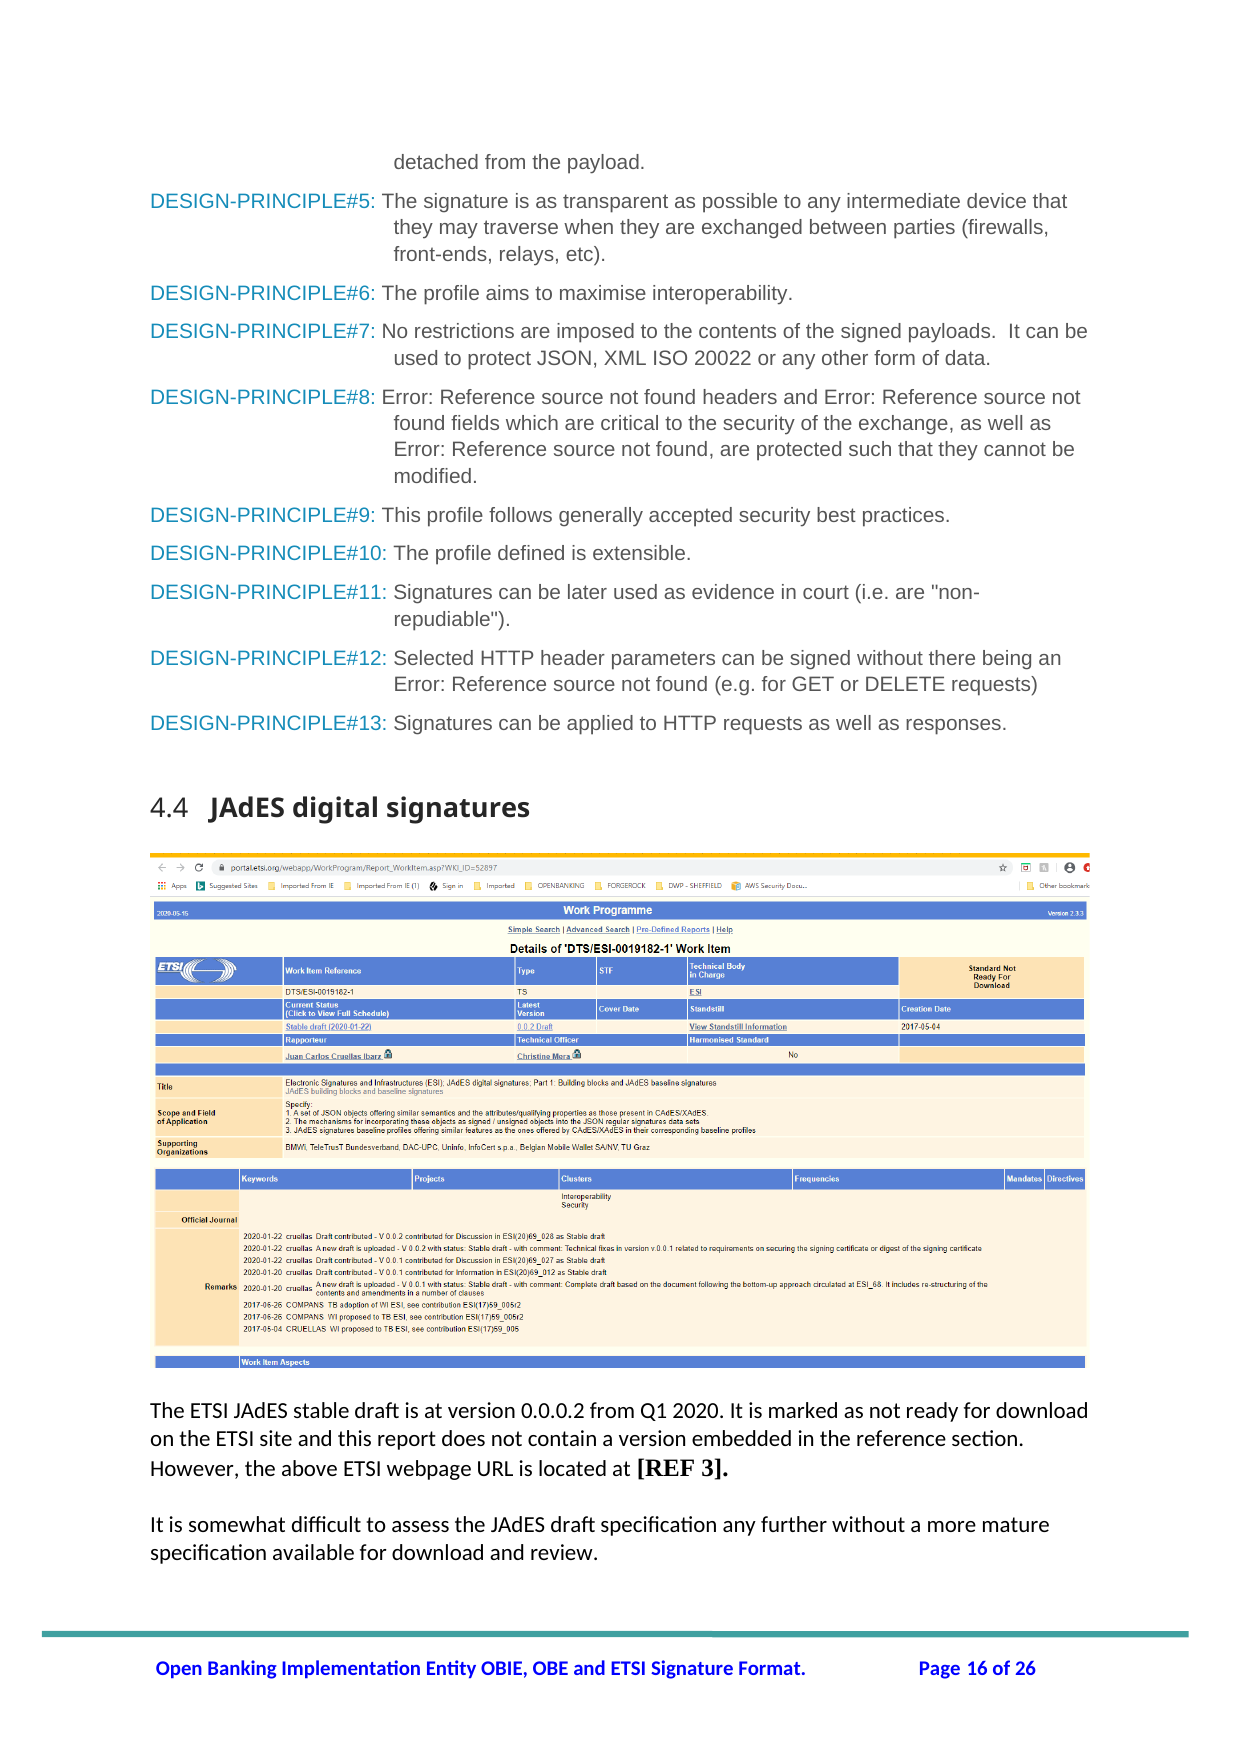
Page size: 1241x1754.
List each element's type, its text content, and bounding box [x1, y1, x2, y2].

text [150, 150, 1090, 174]
text DESIGN-PRINCIPLE#10: The profile defined is extensible. [150, 541, 1090, 565]
subtitle JAdES digital signatures [150, 788, 1090, 825]
text It is somewhat difficult to assess the JAdES draft specification any further without a more mature specification available for download and review. [150, 1510, 1090, 1566]
text DESIGN-PRINCIPLE#6: The profile aims to maximise interoperability. [150, 280, 1090, 304]
text DESIGN-PRINCIPLE#11: Signatures can be later used as evidence in court (i.e. are "non-repudiable"). [150, 580, 1090, 630]
text DESIGN-PRINCIPLE#7: No restrictions are imposed to the contents of the signed payloads. It can be used to protect JSON, XML ISO 20022 or any other form of data. [150, 319, 1090, 369]
text DESIGN-PRINCIPLE#13: Signatures can be applied to HTTP requests as well as responses. [150, 711, 1090, 734]
text DESIGN-PRINCIPLE#5: The signature is as transparent as possible to any intermediate device that they may traverse when they are exchanged between parties (firewalls, front-ends, relays, etc). [150, 189, 1090, 266]
text The ETSI JAdES stable draft is at version 0.0.0.2 from Q1 2020. It is marked as not ready for download on the ETSI site and this report does not contain a version embedded in the reference section. However, the above ETSI webpage URL is located at [REF 3]. [150, 1397, 1090, 1482]
text DESIGN-PRINCIPLE#9: This profile follows generally accepted security best practices. [150, 502, 1090, 526]
